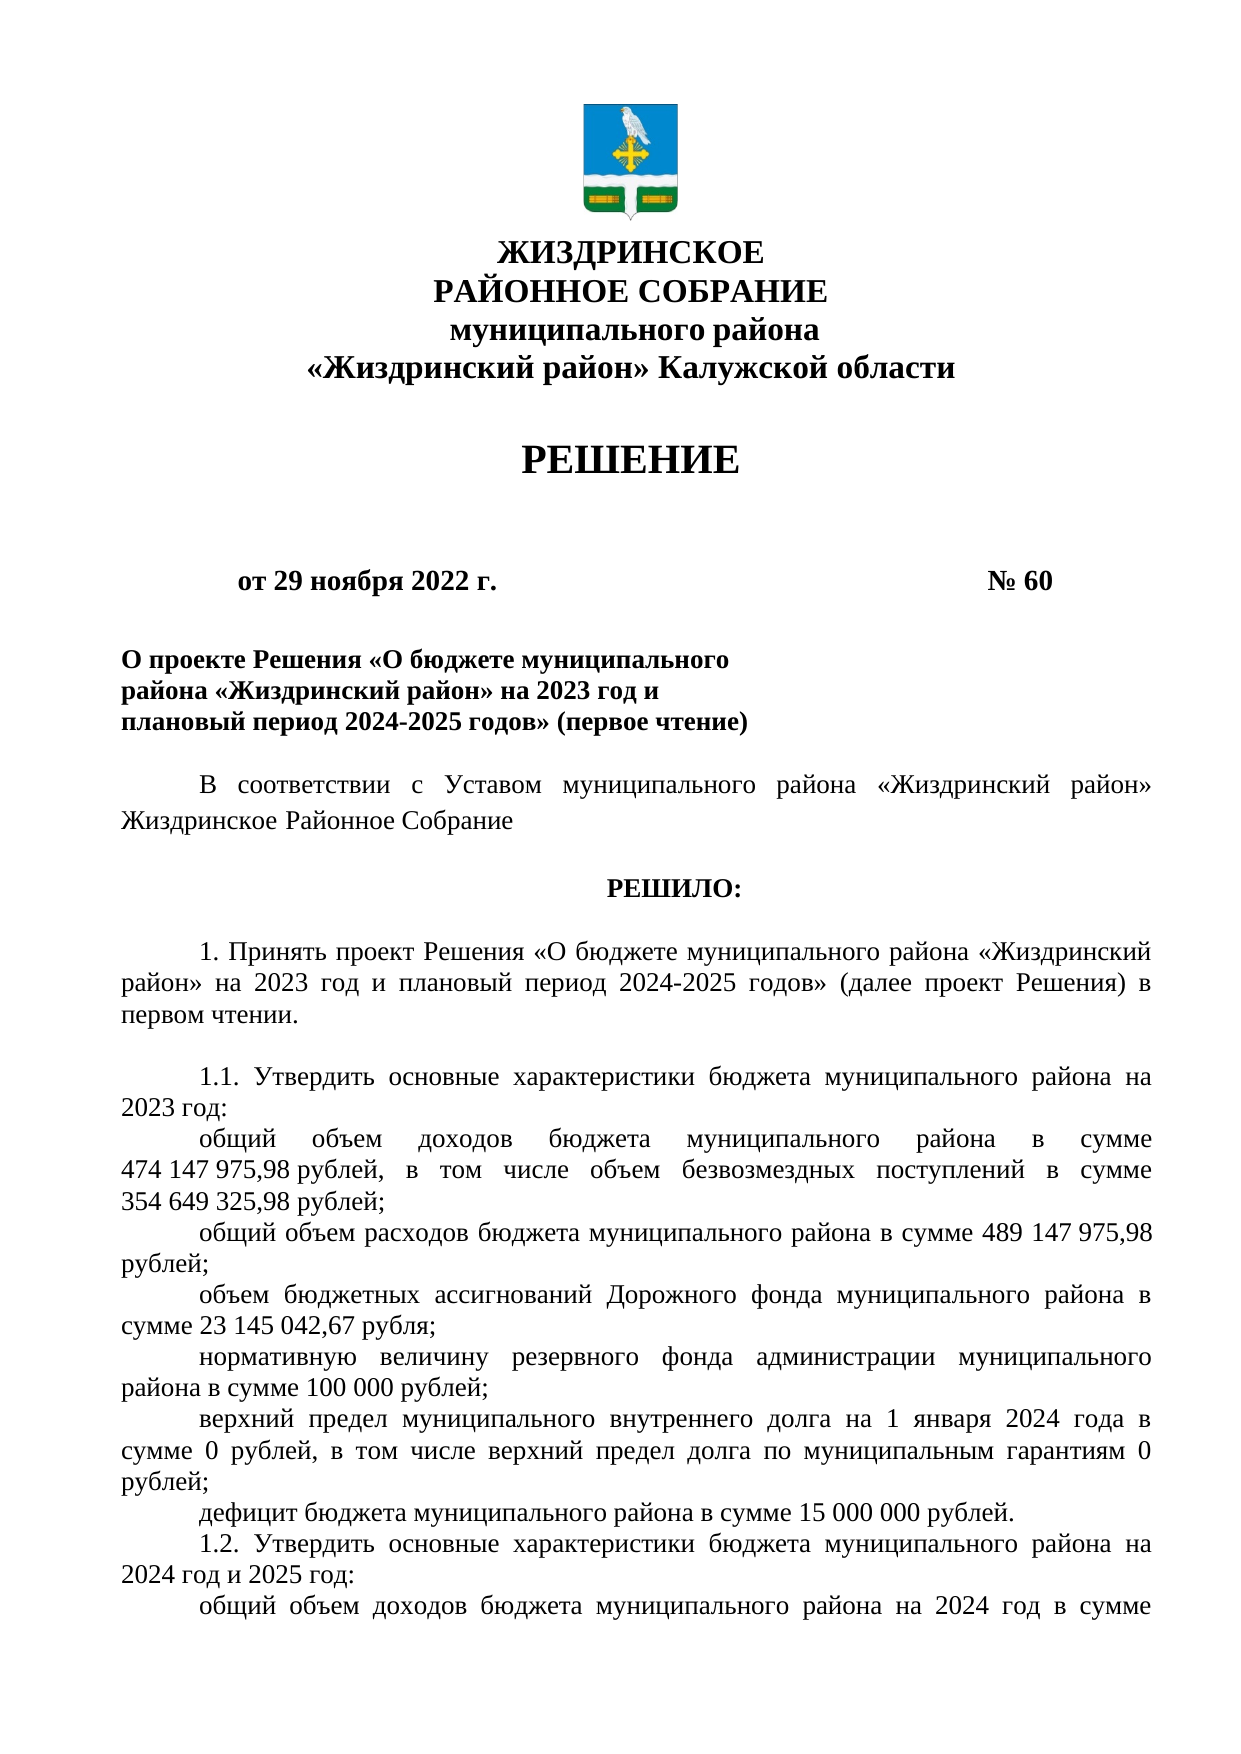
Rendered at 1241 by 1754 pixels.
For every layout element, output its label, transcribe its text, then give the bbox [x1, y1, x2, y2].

text общий объем доходов бюджета муниципального района в сумме 474 147 975,98 рублей, в том числе объем безвозмездных поступлений в сумме 354 649 325,98 рублей; [121, 1122, 1153, 1216]
text муниципального района [65, 309, 1197, 348]
text верхний предел муниципального внутреннего долга на 1 января 2024 года в сумме 0 рублей, в том числе верхний предел долга по муниципальным гарантиям 0 рублей; [121, 1403, 1153, 1496]
subtitle района «Жиздринский район» на 2023 год и [121, 674, 1169, 705]
subtitle плановый период 2024-2025 годов» (первое чтение) [121, 706, 1169, 737]
subtitle РЕШИЛО: [121, 872, 1150, 903]
text ЖИЗДРИНСКОЕ [65, 233, 1197, 271]
subtitle О проекте Решения «О бюджете муниципального [121, 643, 1169, 674]
text объем бюджетных ассигнований Дорожного фонда муниципального района в сумме 23 145 042,67 рубля; [121, 1278, 1153, 1340]
text дефицит бюджета муниципального района в сумме 15 000 000 рублей. [121, 1496, 1153, 1527]
text В соответствии с Уставом муниципального района «Жиздринский район» Жиздринское Районное Собрание [121, 768, 1153, 835]
picture [583, 104, 678, 221]
text РЕШЕНИЕ [65, 434, 1197, 482]
text 1. Принять проект Решения «О бюджете муниципального района «Жиздринский район» на 2023 год и плановый период 2024-2025 годов» (далее проект Решения) в первом чтении. [121, 935, 1153, 1029]
text общий объем расходов бюджета муниципального района в сумме 489 147 975,98 рублей; [121, 1216, 1153, 1278]
text «Жиздринский район» Калужской области [65, 348, 1197, 386]
text 1.2. Утвердить основные характеристики бюджета муниципального района на 2024 год и 2025 год: [121, 1527, 1153, 1589]
text РАЙОННОЕ СОБРАНИЕ [65, 271, 1197, 309]
text от 29 ноября 2022 г. № 60 [121, 563, 1169, 597]
text нормативную величину резервного фонда администрации муниципального района в сумме 100 000 рублей; [121, 1340, 1153, 1403]
text 1.1. Утвердить основные характеристики бюджета муниципального района на 2023 год: [121, 1060, 1153, 1122]
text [121, 1589, 1153, 1621]
